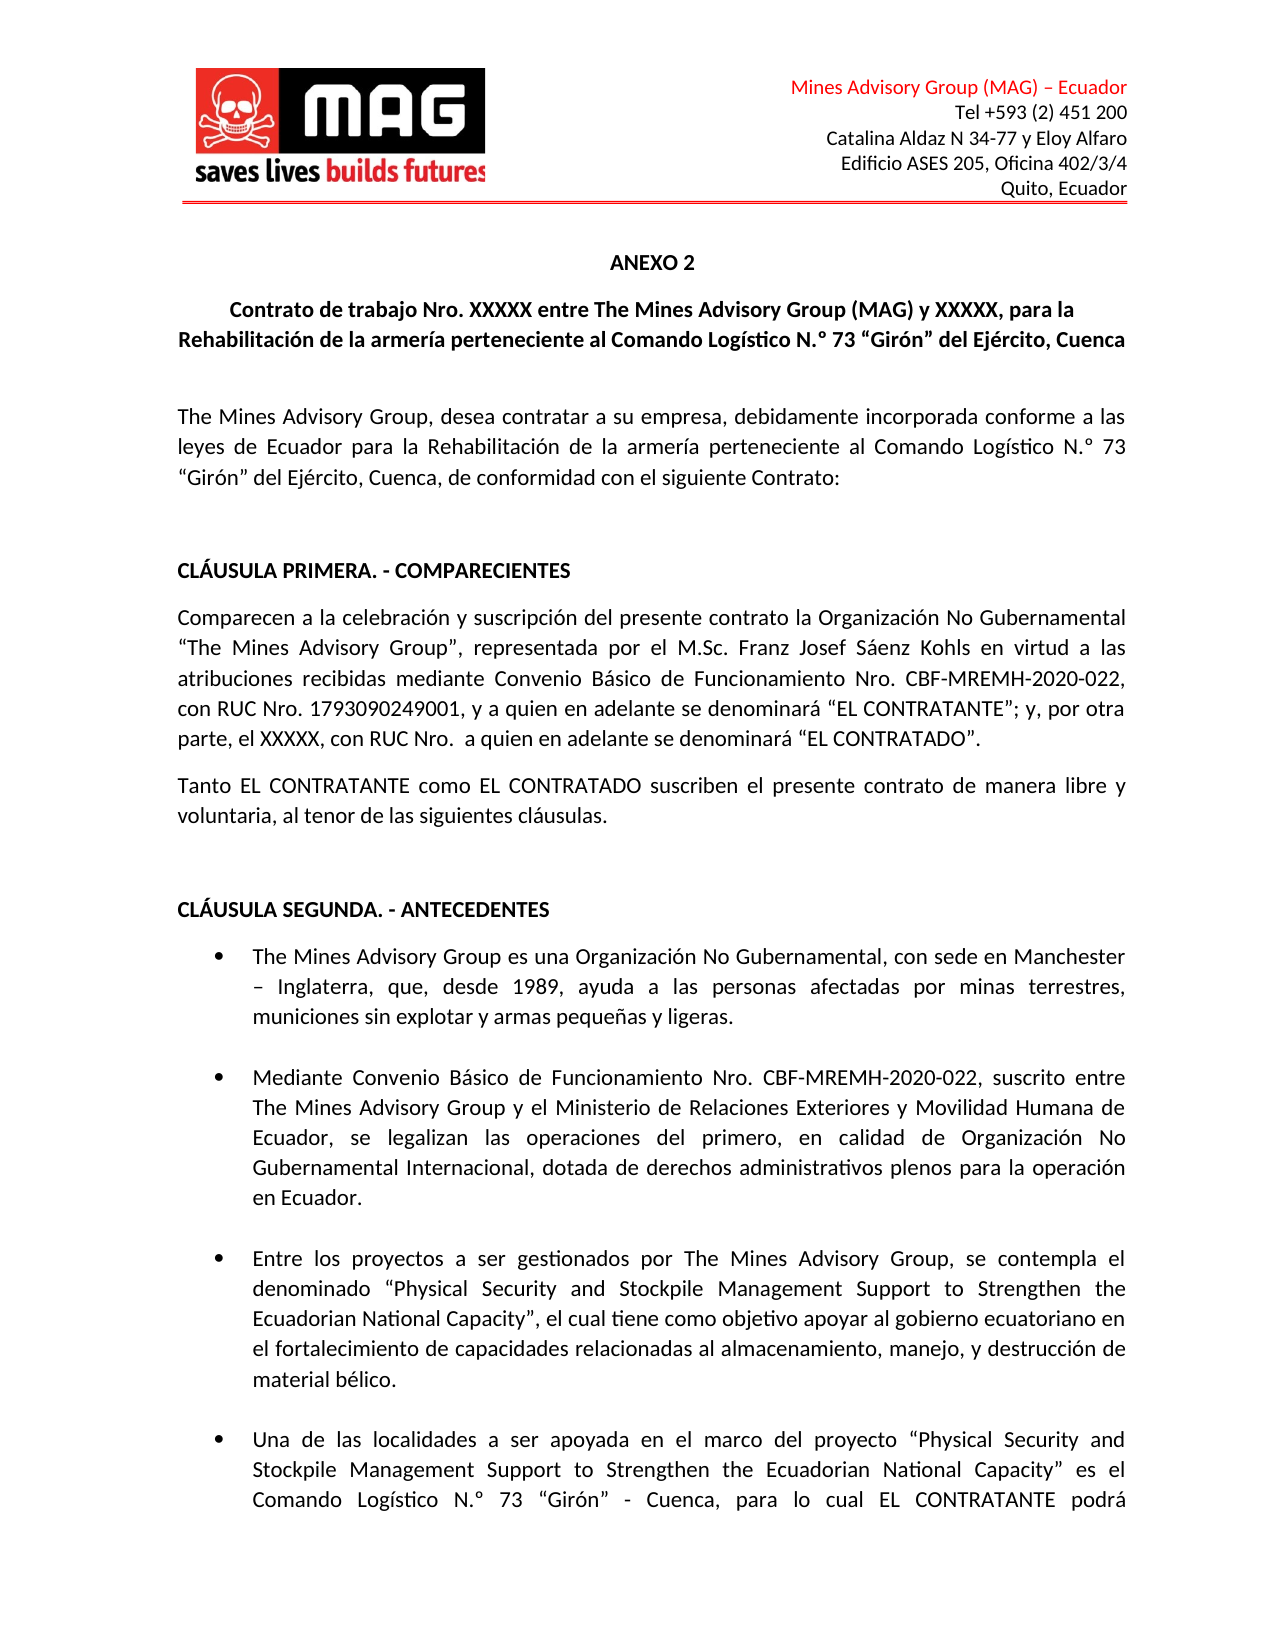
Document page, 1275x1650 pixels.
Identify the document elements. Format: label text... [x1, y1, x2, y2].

text CLÁUSULA SEGUNDA. - ANTECEDENTES [177, 895, 1127, 923]
text The Mines Advisory Group, desea contratar a su empresa, debidamente incorporada conforme a las leyes de Ecuador para la Rehabilitación de la armería perteneciente al Comando Logístico N.º 73 “Girón” del Ejército, Cuenca, de conformidad con el siguiente Contrato: [177, 402, 1127, 491]
list The Mines Advisory Group es una Organización No Gubernamental, con sede en Manchester – Inglaterra, que, desde 1989, ayuda a las personas afectadas por minas terrestres, municiones sin explotar y armas pequeñas y ligeras. [215, 942, 1127, 1030]
text Contrato de trabajo Nro. XXXXX entre The Mines Advisory Group (MAG) y XXXXX, para la Rehabilitación de la armería perteneciente al Comando Logístico N.º 73 “Girón” del Ejército, Cuenca [177, 295, 1127, 353]
text CLÁUSULA PRIMERA. - COMPARECIENTES [177, 556, 1127, 584]
list Entre los proyectos a ser gestionados por The Mines Advisory Group, se contempla el denominado “Physical Security and Stockpile Management Support to Strengthen the Ecuadorian National Capacity”, el cual tiene como objetivo apoyar al gobierno ecuatoriano en el fortalecimiento de capacidades relacionadas al almacenamiento, manejo, y destrucción de material bélico. [215, 1244, 1127, 1393]
text Comparecen a la celebración y suscripción del presente contrato la Organización No Gubernamental “The Mines Advisory Group”, representada por el M.Sc. Franz Josef Sáenz Kohls en virtud a las atribuciones recibidas mediante Convenio Básico de Funcionamiento Nro. CBF-MREMH-2020-022, con RUC Nro. 1793090249001, y a quien en adelante se denominará “EL CONTRATANTE”; y, por otra parte, el XXXXX, con RUC Nro. a quien en adelante se denominará “EL CONTRATADO”. [177, 603, 1127, 752]
text ANEXO 2 [177, 248, 1127, 276]
text Tanto EL CONTRATANTE como EL CONTRATADO suscriben el presente contrato de manera libre y voluntaria, al tenor de las siguientes cláusulas. [177, 771, 1127, 829]
list Mediante Convenio Básico de Funcionamiento Nro. CBF-MREMH-2020-022, suscrito entre The Mines Advisory Group y el Ministerio de Relaciones Exteriores y Movilidad Humana de Ecuador, se legalizan las operaciones del primero, en calidad de Organización No Gubernamental Internacional, dotada de derechos administrativos plenos para la operación en Ecuador. [215, 1063, 1127, 1211]
picture [194, 68, 485, 181]
